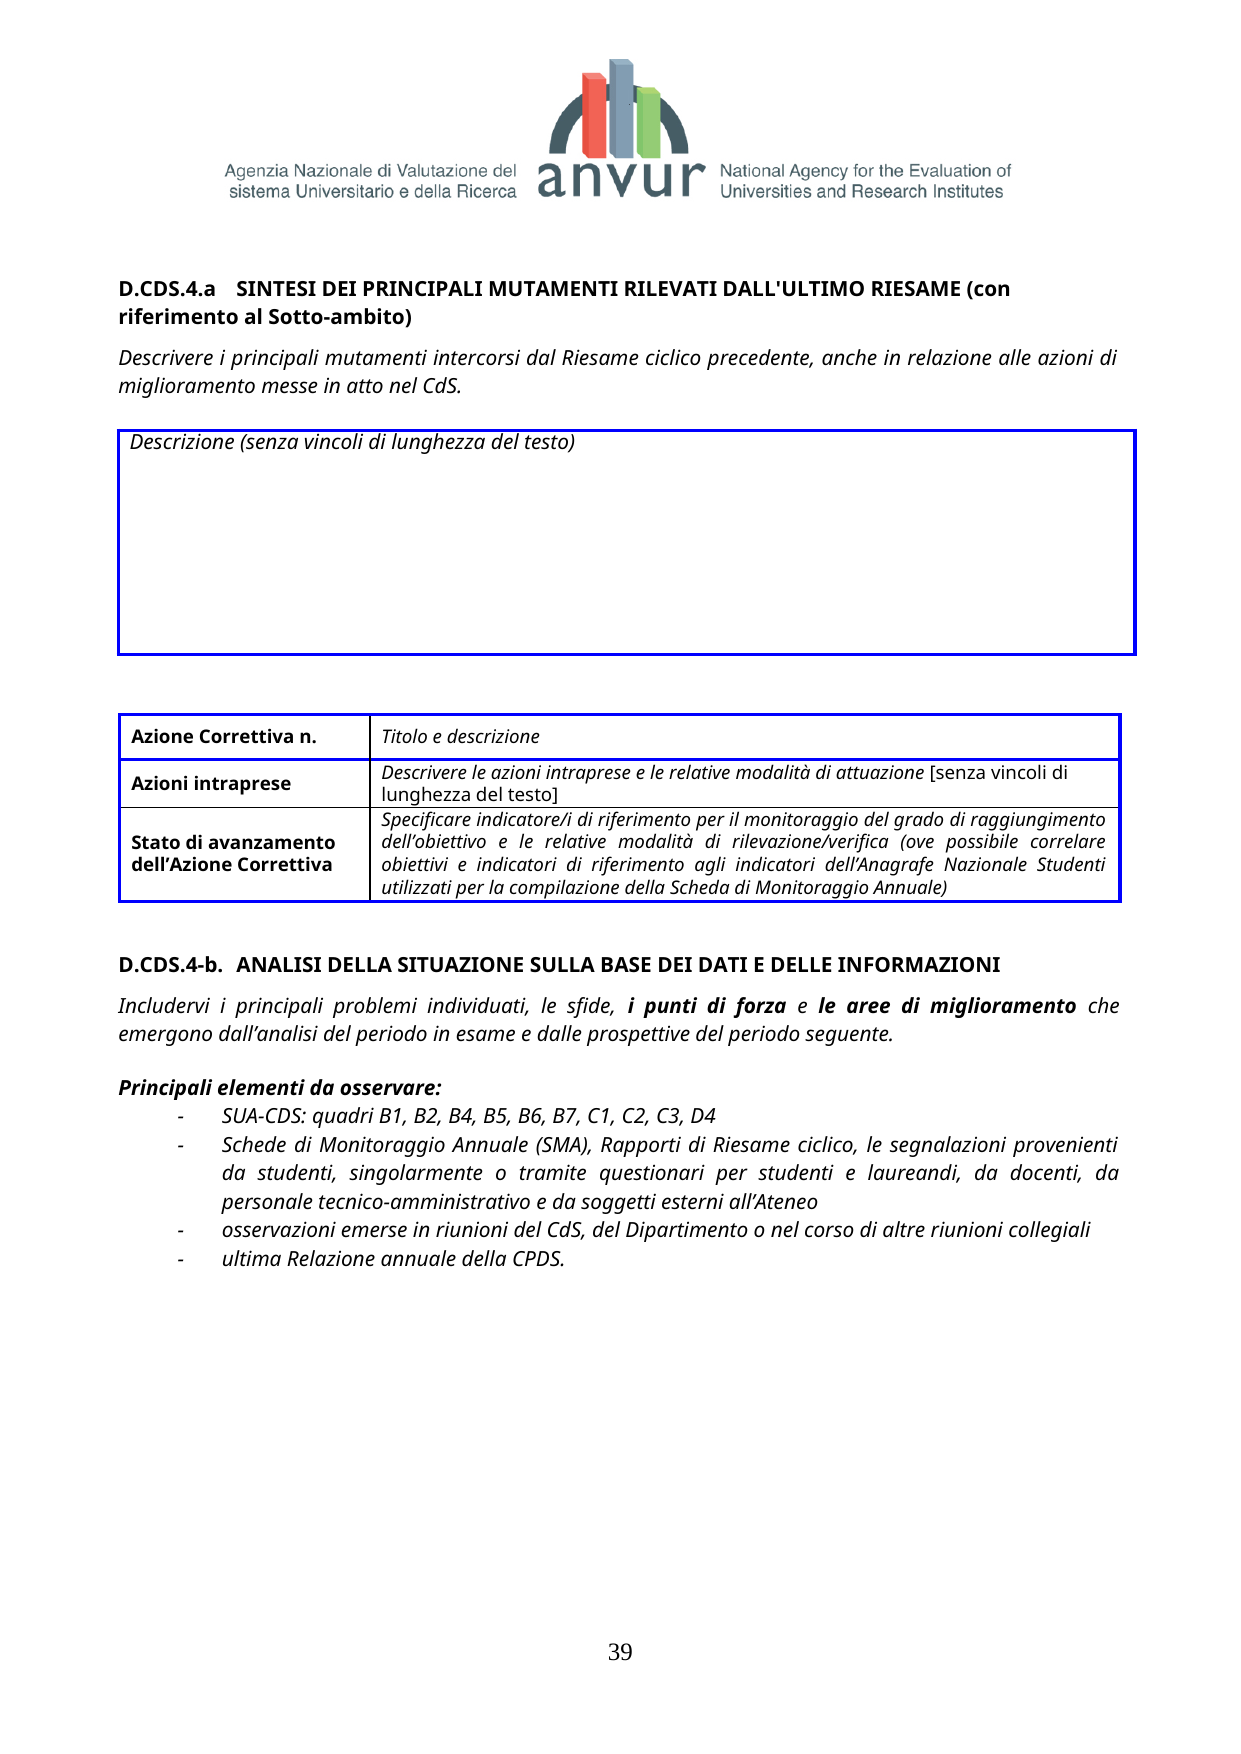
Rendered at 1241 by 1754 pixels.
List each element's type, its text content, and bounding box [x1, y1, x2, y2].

text Includervi i principali problemi individuati, le sfide, i punti di forza e le aree di miglioramento che emergono dall’analisi del periodo in esame e dalle prospettive del periodo seguente. [118, 991, 1122, 1048]
table_header Descrizione (senza vincoli di lunghezza del testo) [120, 432, 1133, 653]
table_cell Stato di avanzamento dell’Azione Correttiva [121, 808, 369, 900]
table_header Azione Correttiva n. [121, 716, 369, 758]
list ultima Relazione annuale della CPDS. [177, 1244, 1122, 1272]
table_header Titolo e descrizione [371, 716, 1118, 758]
text D.CDS.4-b. ANALISI DELLA SITUAZIONE SULLA BASE DEI DATI E DELLE INFORMAZIONI [118, 950, 1122, 979]
list osservazioni emerse in riunioni del CdS, del Dipartimento o nel corso di altre riunioni collegiali [177, 1215, 1122, 1244]
table_cell Azioni intraprese [121, 761, 369, 807]
table_cell Descrivere le azioni intraprese e le relative modalità di attuazione [senza vincoli di lunghezza del testo] [371, 761, 1118, 807]
picture [224, 59, 1016, 226]
list SUA-CDS: quadri B1, B2, B4, B5, B6, B7, C1, C2, C3, D4 [177, 1101, 1122, 1130]
list Schede di Monitoraggio Annuale (SMA), Rapporti di Riesame ciclico, le segnalazioni provenienti da studenti, singolarmente o tramite questionari per studenti e laureandi, da docenti, da personale tecnico-amministrativo e da soggetti esterni all’Ateneo [177, 1130, 1122, 1215]
table_cell Specificare indicatore/i di riferimento per il monitoraggio del grado di raggiungimento dell’obiettivo e le relative modalità di rilevazione/verifica (ove possibile correlare obiettivi e indicatori di riferimento agli indicatori dell’Anagrafe Nazionale Studenti utilizzati per la compilazione della Scheda di Monitoraggio Annuale) [371, 808, 1118, 900]
text Principali elementi da osservare: [118, 1073, 1122, 1101]
text D.CDS.4.a SINTESI DEI PRINCIPALI MUTAMENTI RILEVATI DALL'ULTIMO RIESAME (con riferimento al Sotto-ambito) [118, 274, 1122, 331]
text Descrivere i principali mutamenti intercorsi dal Riesame ciclico precedente, anche in relazione alle azioni di miglioramento messe in atto nel CdS. [118, 343, 1122, 400]
